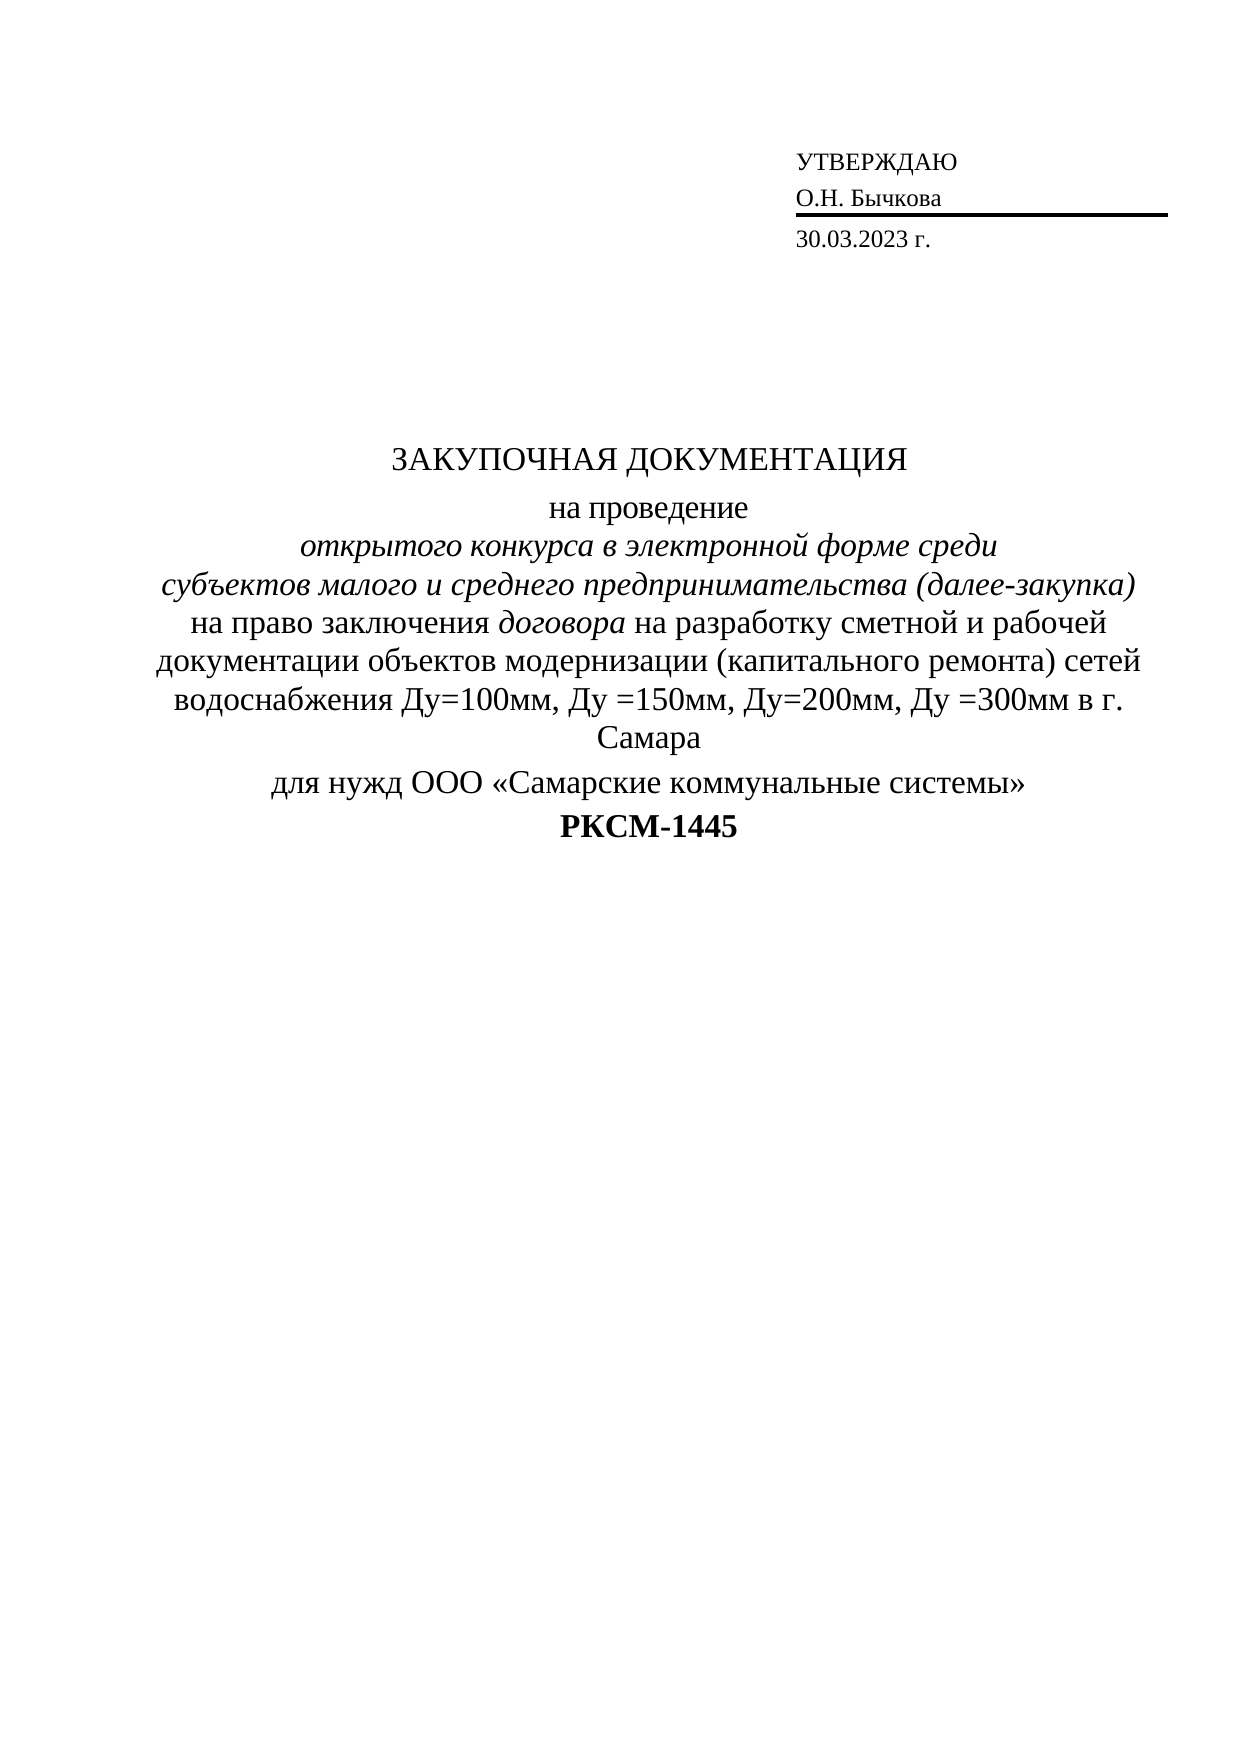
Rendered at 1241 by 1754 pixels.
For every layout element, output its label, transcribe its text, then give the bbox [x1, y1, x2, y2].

text 30.03.2023 г. [796, 224, 1168, 252]
text на право заключения договора на разработку сметной и рабочей документации объектов модернизации (капитального ремонта) сетей водоснабжения Ду=100мм, Ду =150мм, Ду=200мм, Ду =300мм в г. Самара [131, 602, 1166, 756]
text для нужд ООО «Самарские коммунальные системы» [131, 762, 1166, 800]
text О.Н. Бычкова [796, 183, 1168, 213]
text на проведение [131, 487, 1166, 526]
text УТВЕРЖДАЮ [796, 147, 1168, 175]
text открытого конкурса в электронной форме среди [131, 526, 1166, 564]
text субъектов малого и среднего предпринимательства (далее-закупка) [131, 564, 1166, 602]
text ЗАКУПОЧНАЯ ДОКУМЕНТАЦИЯ [131, 439, 1168, 478]
text РКСМ-1445 [131, 806, 1166, 845]
